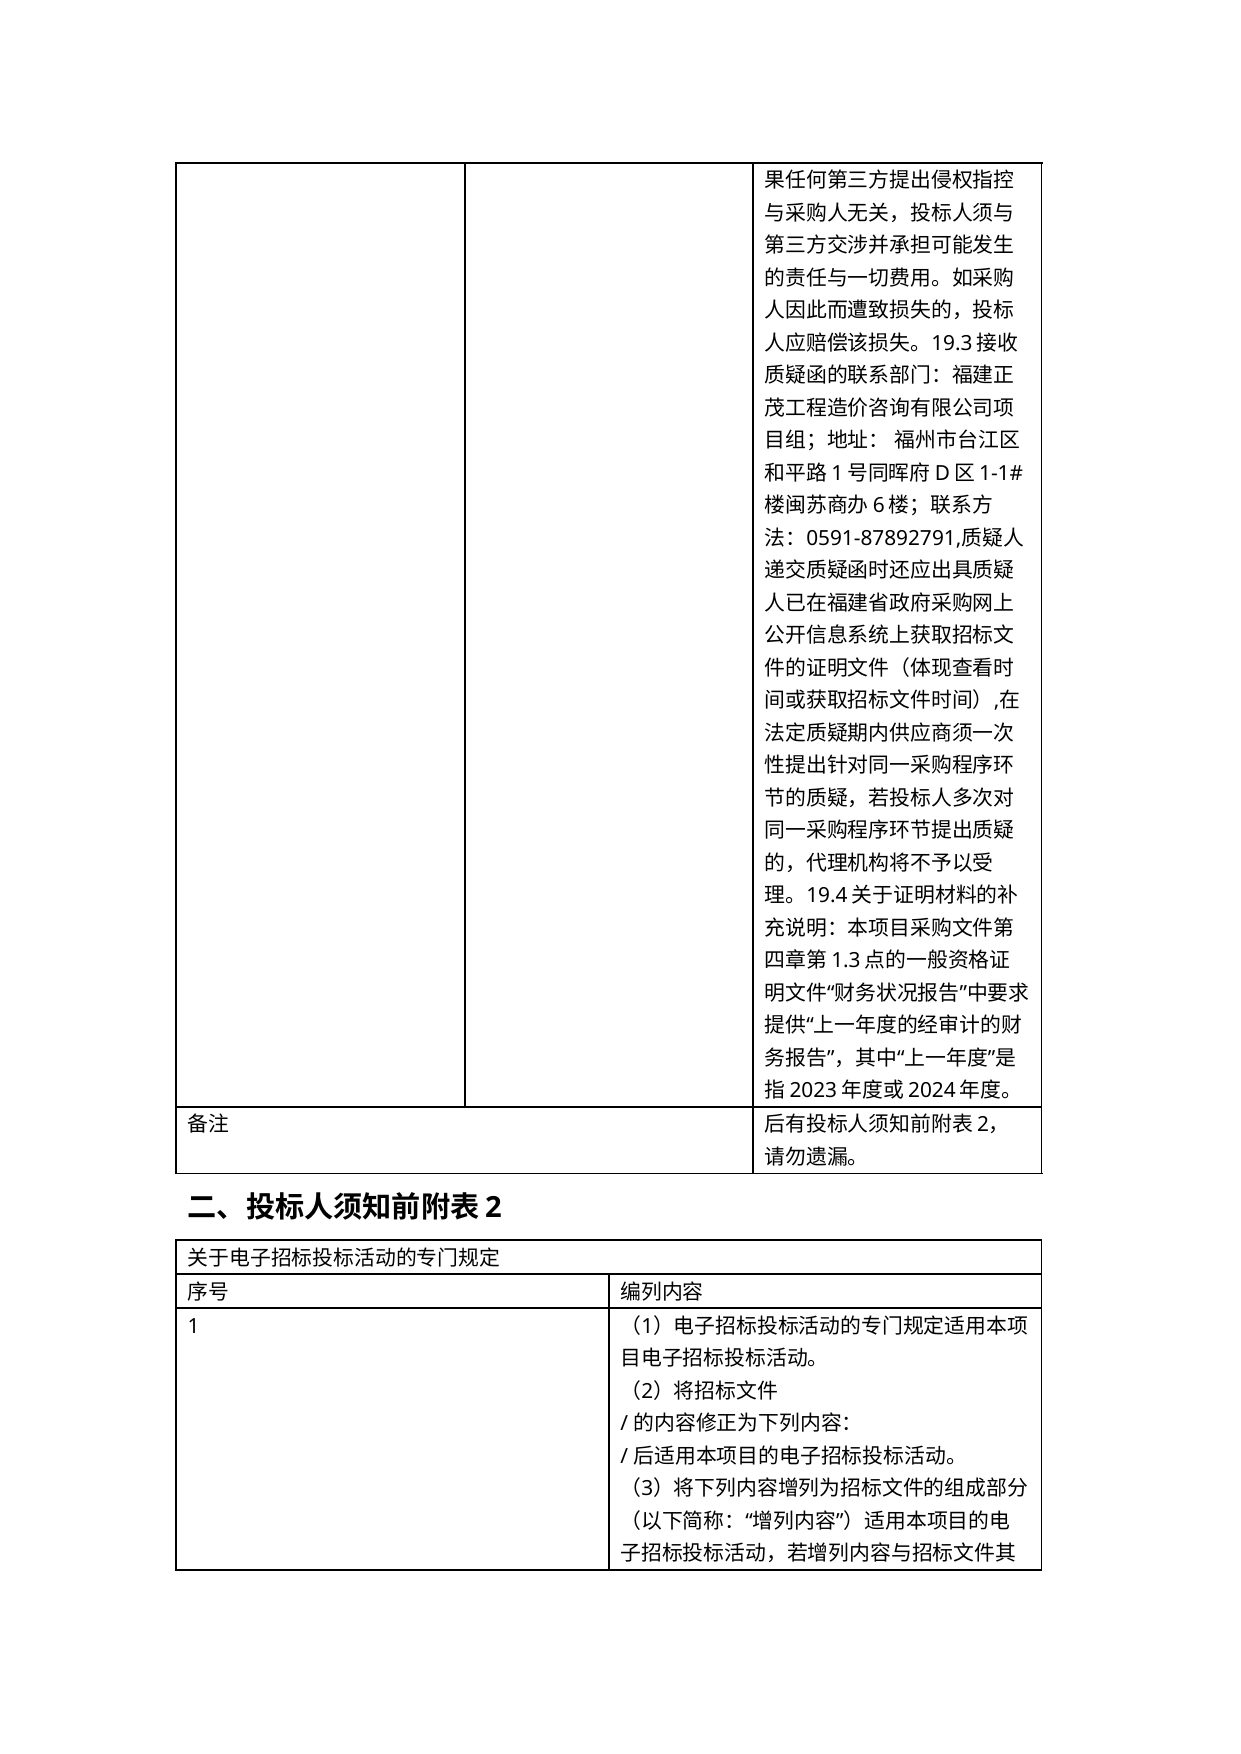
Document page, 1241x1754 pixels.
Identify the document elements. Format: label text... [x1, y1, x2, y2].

text 二、投标人须知前附表2 [187, 1174, 1053, 1239]
table_cell 备注 [177, 1108, 752, 1173]
table_header 关于电子招标投标活动的专门规定 [177, 1241, 1041, 1273]
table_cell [754, 164, 1041, 1106]
table_cell 1 [177, 1309, 608, 1569]
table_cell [610, 1309, 1041, 1569]
table_cell 后有投标人须知前附表2，请勿遗漏。 [754, 1108, 1041, 1173]
table_cell 编列内容 [610, 1275, 1041, 1307]
table_cell 12 [177, 164, 464, 1106]
table_cell 19 [466, 164, 752, 1106]
table_cell 序号 [177, 1275, 608, 1307]
